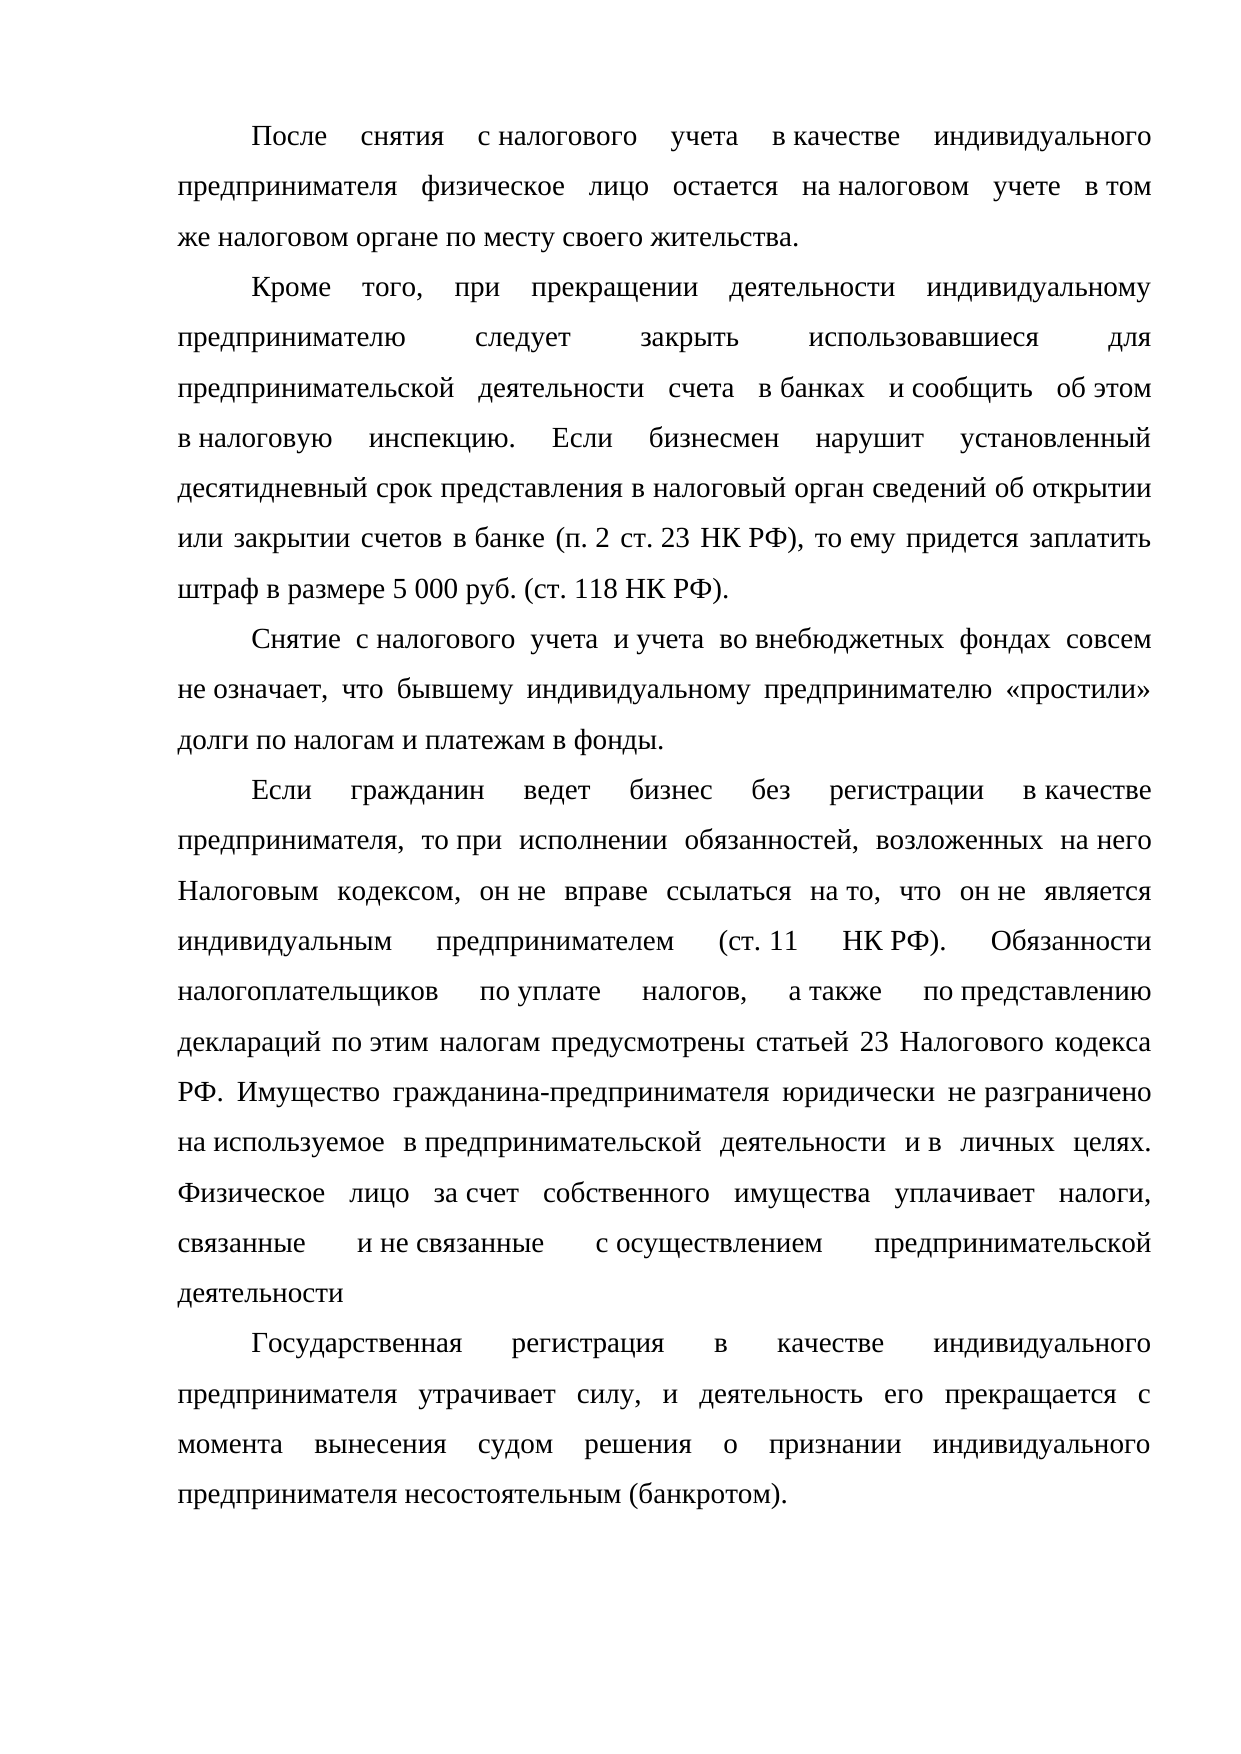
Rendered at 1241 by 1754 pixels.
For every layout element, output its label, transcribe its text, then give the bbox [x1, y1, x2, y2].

text Снятие с налогового учета и учета во внебюджетных фондах совсем не означает, что бывшему индивидуальному предпринимателю «простили» долги по налогам и платежам в фонды. [177, 621, 1152, 755]
text Государственная регистрация в качестве индивидуального предпринимателя утрачивает силу, и деятельность его прекращается с момента вынесения судом решения о признании индивидуального предпринимателя несостоятельным (банкротом). [177, 1326, 1152, 1510]
text После снятия с налогового учета в качестве индивидуального предпринимателя физическое лицо остается на налоговом учете в том же налоговом органе по месту своего жительства. [177, 118, 1152, 252]
text Кроме того, при прекращении деятельности индивидуальному предпринимателю следует закрыть использовавшиеся для предпринимательской деятельности счета в банках и сообщить об этом в налоговую инспекцию. Если бизнесмен нарушит установленный десятидневный срок представления в налоговый орган сведений об открытии или закрытии счетов в банке (п. 2 ст. 23 НК РФ), то ему придется заплатить штраф в размере 5 000 руб. (ст. 118 НК РФ). [177, 269, 1152, 604]
text Если гражданин ведет бизнес без регистрации в качестве предпринимателя, то при исполнении обязанностей, возложенных на него Налоговым кодексом, он не вправе ссылаться на то, что он не является индивидуальным предпринимателем (ст. 11 НК РФ). Обязанности налогоплательщиков по уплате налогов, а также по представлению деклараций по этим налогам предусмотрены статьей 23 Налогового кодекса РФ. Имущество гражданина-предпринимателя юридически не разграничено на используемое в предпринимательской деятельности и в личных целях. Физическое лицо за счет собственного имущества уплачивает налоги, связанные и не связанные с осуществлением предпринимательской деятельности [177, 772, 1152, 1309]
